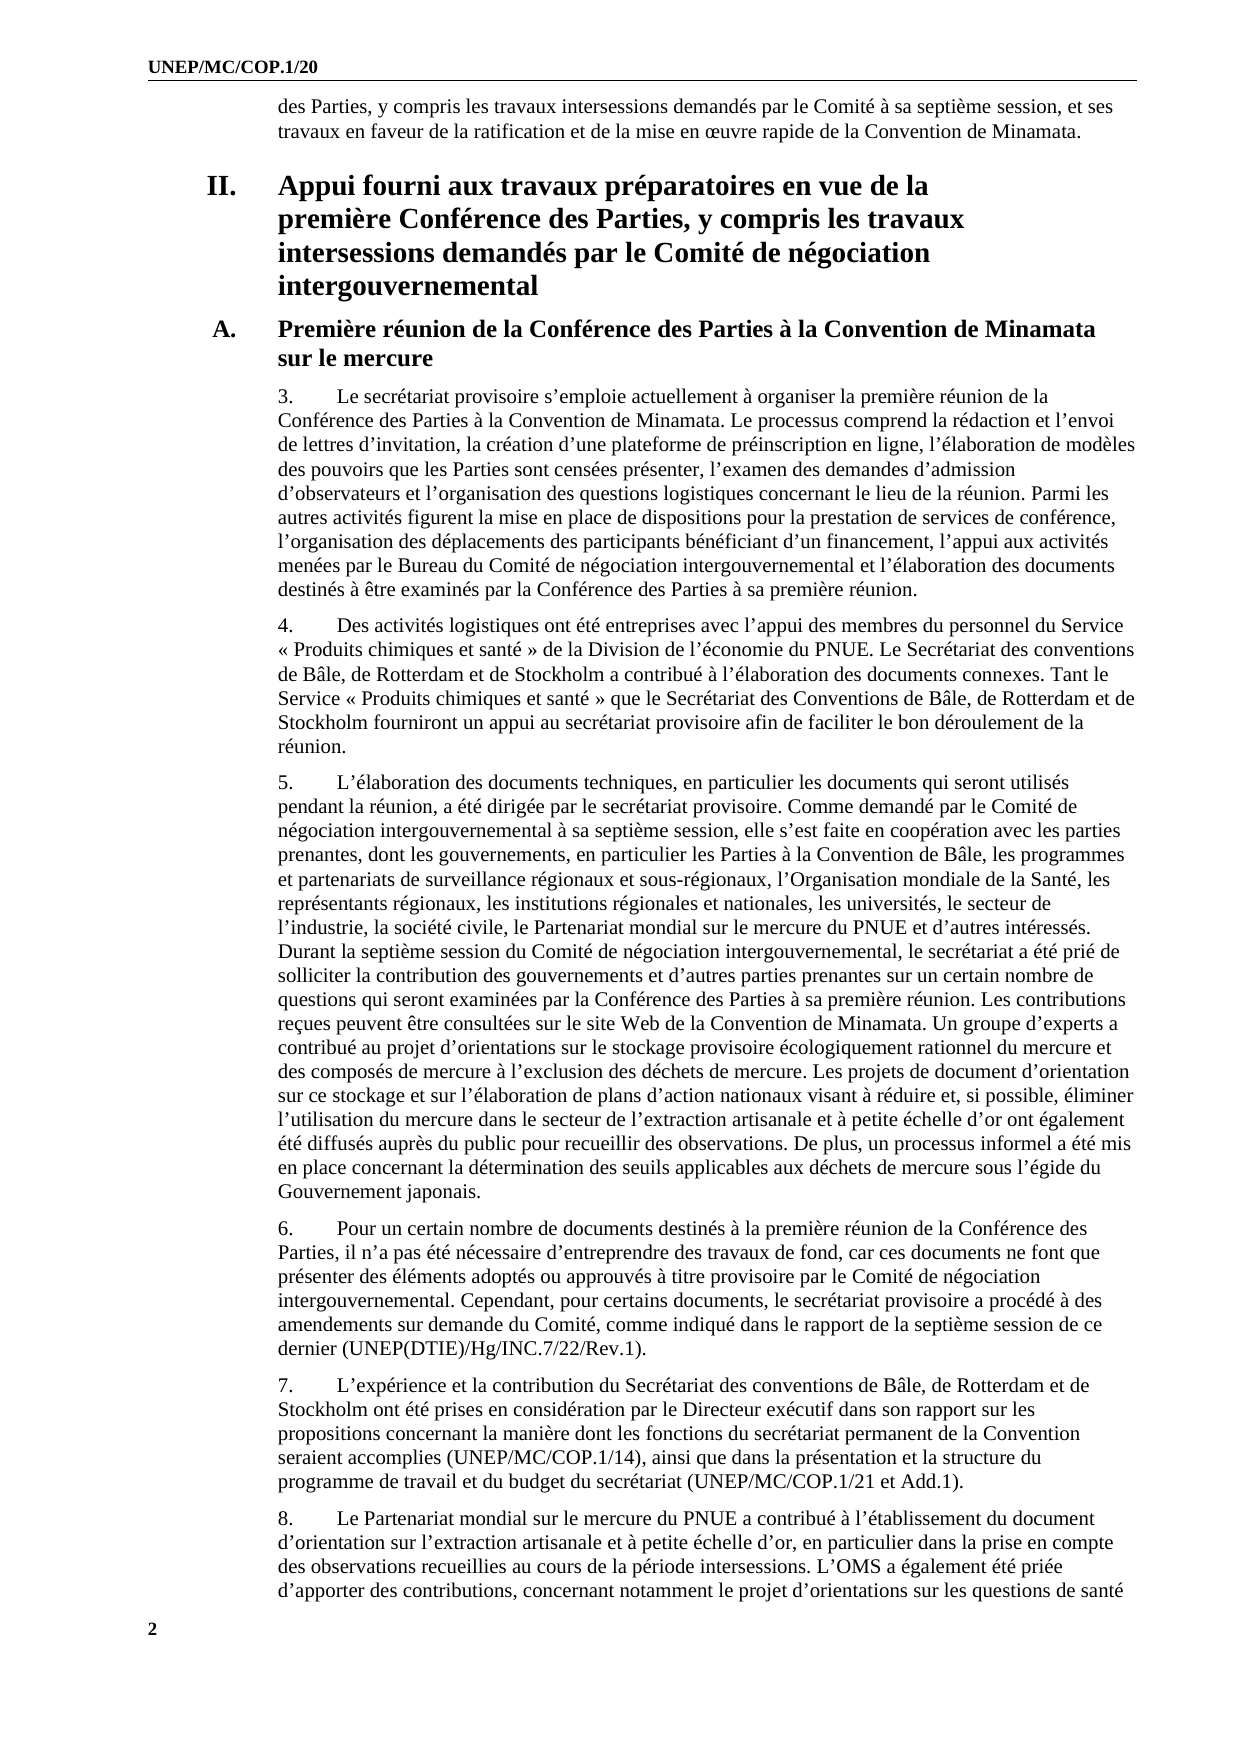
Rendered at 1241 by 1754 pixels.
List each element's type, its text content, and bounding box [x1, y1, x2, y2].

text II. Appui fourni aux travaux préparatoires en vue de la première Conférence des Parties, y compris les travaux intersessions demandés par le Comité de négociation intergouvernemental [148, 168, 1107, 302]
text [278, 1506, 1137, 1602]
text A. Première réunion de la Conférence des Parties à la Convention de Minamata sur le mercure [148, 314, 1107, 372]
text Le secrétariat provisoire s’emploie actuellement à organiser la première réunion de la Conférence des Parties à la Convention de Minamata. Le processus comprend la rédaction et l’envoi de lettres d’invitation, la création d’une plateforme de préinscription en ligne, l’élaboration de modèles des pouvoirs que les Parties sont censées présenter, l’examen des demandes d’admission d’observateurs et l’organisation des questions logistiques concernant le lieu de la réunion. Parmi les autres activités figurent la mise en place de dispositions pour la prestation de services de conférence, l’organisation des déplacements des participants bénéficiant d’un financement, l’appui aux activités menées par le Bureau du Comité de négociation intergouvernemental et l’élaboration des documents destinés à être examinés par la Conférence des Parties à sa première réunion. [278, 384, 1137, 601]
text L’expérience et la contribution du Secrétariat des conventions de Bâle, de Rotterdam et de Stockholm ont été prises en considération par le Directeur exécutif dans son rapport sur les propositions concernant la manière dont les fonctions du secrétariat permanent de la Convention seraient accomplies (UNEP/MC/COP.1/14), ainsi que dans la présentation et la structure du programme de travail et du budget du secrétariat (UNEP/MC/COP.1/21 et Add.1). [278, 1373, 1137, 1493]
text Pour un certain nombre de documents destinés à la première réunion de la Conférence des Parties, il n’a pas été nécessaire d’entreprendre des travaux de fond, car ces documents ne font que présenter des éléments adoptés ou approuvés à titre provisoire par le Comité de négociation intergouvernemental. Cependant, pour certains documents, le secrétariat provisoire a procédé à des amendements sur demande du Comité, comme indiqué dans le rapport de la septième session de ce dernier (UNEP(DTIE)/Hg/INC.7/22/Rev.1). [278, 1216, 1137, 1360]
text Des activités logistiques ont été entreprises avec l’appui des membres du personnel du Service « Produits chimiques et santé » de la Division de l’économie du PNUE. Le Secrétariat des conventions de Bâle, de Rotterdam et de Stockholm a contribué à l’élaboration des documents connexes. Tant le Service « Produits chimiques et santé » que le Secrétariat des Conventions de Bâle, de Rotterdam et de Stockholm fourniront un appui au secrétariat provisoire afin de faciliter le bon déroulement de la réunion. [278, 613, 1137, 758]
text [278, 94, 1137, 143]
text L’élaboration des documents techniques, en particulier les documents qui seront utilisés pendant la réunion, a été dirigée par le secrétariat provisoire. Comme demandé par le Comité de négociation intergouvernemental à sa septième session, elle s’est faite en coopération avec les parties prenantes, dont les gouvernements, en particulier les Parties à la Convention de Bâle, les programmes et partenariats de surveillance régionaux et sous-régionaux, l’Organisation mondiale de la Santé, les représentants régionaux, les institutions régionales et nationales, les universités, le secteur de l’industrie, la société civile, le Partenariat mondial sur le mercure du PNUE et d’autres intéressés. Durant la septième session du Comité de négociation intergouvernemental, le secrétariat a été prié de solliciter la contribution des gouvernements et d’autres parties prenantes sur un certain nombre de questions qui seront examinées par la Conférence des Parties à sa première réunion. Les contributions reçues peuvent être consultées sur le site Web de la Convention de Minamata. Un groupe d’experts a contribué au projet d’orientations sur le stockage provisoire écologiquement rationnel du mercure et des composés de mercure à l’exclusion des déchets de mercure. Les projets de document d’orientation sur ce stockage et sur l’élaboration de plans d’action nationaux visant à réduire et, si possible, éliminer l’utilisation du mercure dans le secteur de l’extraction artisanale et à petite échelle d’or ont également été diffusés auprès du public pour recueillir des observations. De plus, un processus informel a été mis en place concernant la détermination des seuils applicables aux déchets de mercure sous l’égide du Gouvernement japonais. [278, 770, 1137, 1203]
